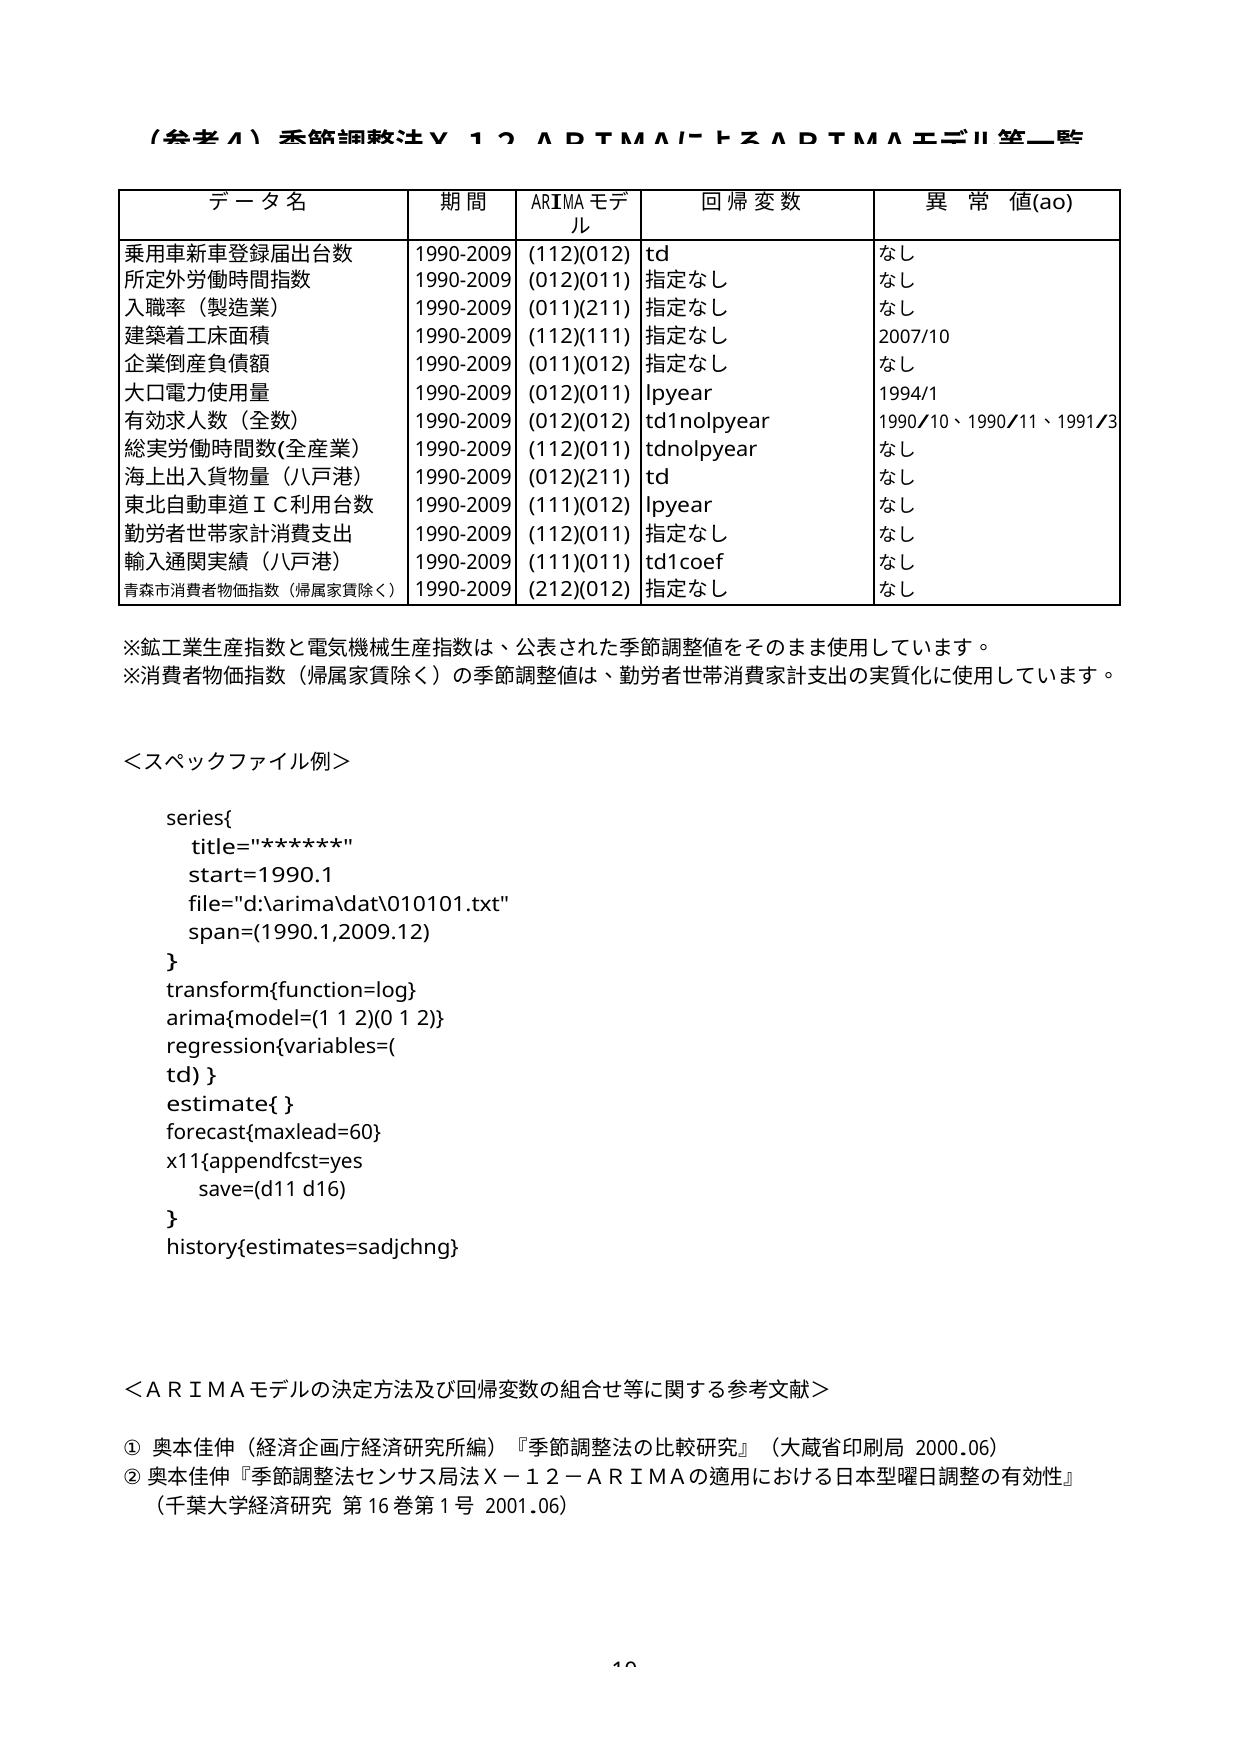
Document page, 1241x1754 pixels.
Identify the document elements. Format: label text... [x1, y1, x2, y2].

text } [166, 946, 1153, 974]
table_cell td1coef [642, 549, 873, 577]
table_cell 指定なし [642, 266, 873, 294]
table_cell 所定外労働時間指数 [120, 266, 407, 294]
table_cell なし [875, 577, 1119, 604]
table_cell 大口電力使用量 [120, 379, 407, 407]
table_cell 1990-2009 [409, 351, 515, 379]
table_cell なし [875, 520, 1119, 548]
text td) } estimate{ } [166, 1060, 313, 1117]
table_cell 指定なし [642, 294, 873, 323]
table_cell 企業倒産負債額 [120, 351, 407, 379]
table_header 回 帰 変 数 [642, 191, 873, 239]
table_cell 1994/1 [875, 379, 1119, 407]
text } [166, 1203, 1153, 1231]
table_cell 総実労働時間数(全産業） [120, 436, 407, 464]
table_cell 1990-2009 [409, 549, 515, 577]
table_cell (011)(211) [517, 294, 640, 323]
table_cell なし [875, 241, 1119, 266]
text title="******" start=1990.1 [188, 832, 412, 889]
text save=(d11 d16) [198, 1174, 1153, 1203]
table_cell 2007/10 [875, 323, 1119, 351]
table_cell (011)(012) [517, 351, 640, 379]
table_cell 指定なし [642, 577, 873, 604]
table_cell (012)(211) [517, 464, 640, 492]
table_cell (012)(011) [517, 266, 640, 294]
table_cell 指定なし [642, 351, 873, 379]
table_cell (112)(111) [517, 323, 640, 351]
table_cell tdnolpyear [642, 436, 873, 464]
table_cell 乗用車新車登録届出台数 [120, 241, 407, 266]
table_cell なし [875, 266, 1119, 294]
table_cell なし [875, 436, 1119, 464]
table_cell (111)(011) [517, 549, 640, 577]
table_header デ ー タ 名 [120, 191, 407, 239]
table_cell なし [875, 492, 1119, 520]
table_cell 1990-2009 [409, 266, 515, 294]
table_cell 1990-2009 [409, 492, 515, 520]
text ② 奥本佳伸『季節調整法センサス局法Ｘ－１２－ＡＲＩＭＡの適用における日本型曜日調整の有効性』 [123, 1462, 1153, 1490]
text forecast{maxlead=60} x11{appendfcst=yes [166, 1117, 412, 1174]
text transform{function=log} arima{model=(1 1 2)(0 1 2)} regression{variables=( [166, 975, 543, 1060]
table_cell 輸入通関実績（八戸港） [120, 549, 407, 577]
text ※鉱工業生産指数と電気機械生産指数は、公表された季節調整値をそのまま使用しています。 [123, 633, 1153, 661]
table_cell 1990-2009 [409, 436, 515, 464]
text ※消費者物価指数（帰属家賃除く）の季節調整値は、勤労者世帯消費家計支出の実質化に使用しています。 [123, 662, 1153, 690]
table_cell 1990-2009 [409, 294, 515, 323]
table_cell 1990-2009 [409, 577, 515, 604]
table_cell 勤労者世帯家計消費支出 [120, 520, 407, 548]
table_cell なし [875, 351, 1119, 379]
table_cell 1990-2009 [409, 379, 515, 407]
table_cell なし [875, 549, 1119, 577]
table_cell (212)(012) [517, 577, 640, 604]
table_cell 1990/10、1990/11、1991/3 [875, 407, 1119, 436]
table_cell 1990-2009 [409, 241, 515, 266]
text ＜スペックファイル例＞ series{ [123, 719, 412, 831]
table_cell td [642, 241, 873, 266]
table_cell (012)(011) [517, 379, 640, 407]
table_cell 1990-2009 [409, 464, 515, 492]
table_cell 指定なし [642, 323, 873, 351]
table_cell 1990-2009 [409, 323, 515, 351]
table_header 異 常 値(ao) [875, 191, 1119, 239]
text ① 奥本佳伸（経済企画庁経済研究所編）『季節調整法の比較研究』（大蔵省印刷局 2000.06） [123, 1433, 1153, 1462]
table_cell 1990-2009 [409, 407, 515, 436]
table_cell (112)(012) [517, 241, 640, 266]
table_cell lpyear [642, 379, 873, 407]
table_cell なし [875, 294, 1119, 323]
table_cell (112)(011) [517, 436, 640, 464]
text ＜ＡＲＩＭＡモデルの決定方法及び回帰変数の組合せ等に関する参考文献＞ [123, 1376, 1153, 1404]
table_cell td [642, 464, 873, 492]
table_cell 有効求人数（全数） [120, 407, 407, 436]
text file="d:\arima\dat\010101.txt" span=(1990.1,2009.12) [188, 889, 543, 946]
table_cell 指定なし [642, 520, 873, 548]
table_cell (012)(012) [517, 407, 640, 436]
table_cell 建築着工床面積 [120, 323, 407, 351]
table_cell 東北自動車道ＩＣ利用台数 [120, 492, 407, 520]
table_cell 入職率（製造業） [120, 294, 407, 323]
table_cell なし [875, 464, 1119, 492]
table_header ARIMAモデル [517, 191, 640, 239]
table_cell 1990-2009 [409, 520, 515, 548]
table_cell (112)(011) [517, 520, 640, 548]
table_cell td1nolpyear [642, 407, 873, 436]
table_cell (111)(012) [517, 492, 640, 520]
text （千葉大学経済研究 第16巻第1号 2001.06） [144, 1491, 1153, 1519]
table_cell 青森市消費者物価指数（帰属家賃除く） [120, 577, 407, 604]
text history{estimates=sadjchng} [166, 1232, 1153, 1260]
table_cell 海上出入貨物量（八戸港） [120, 464, 407, 492]
table_cell lpyear [642, 492, 873, 520]
table_header 期 間 [409, 191, 515, 239]
